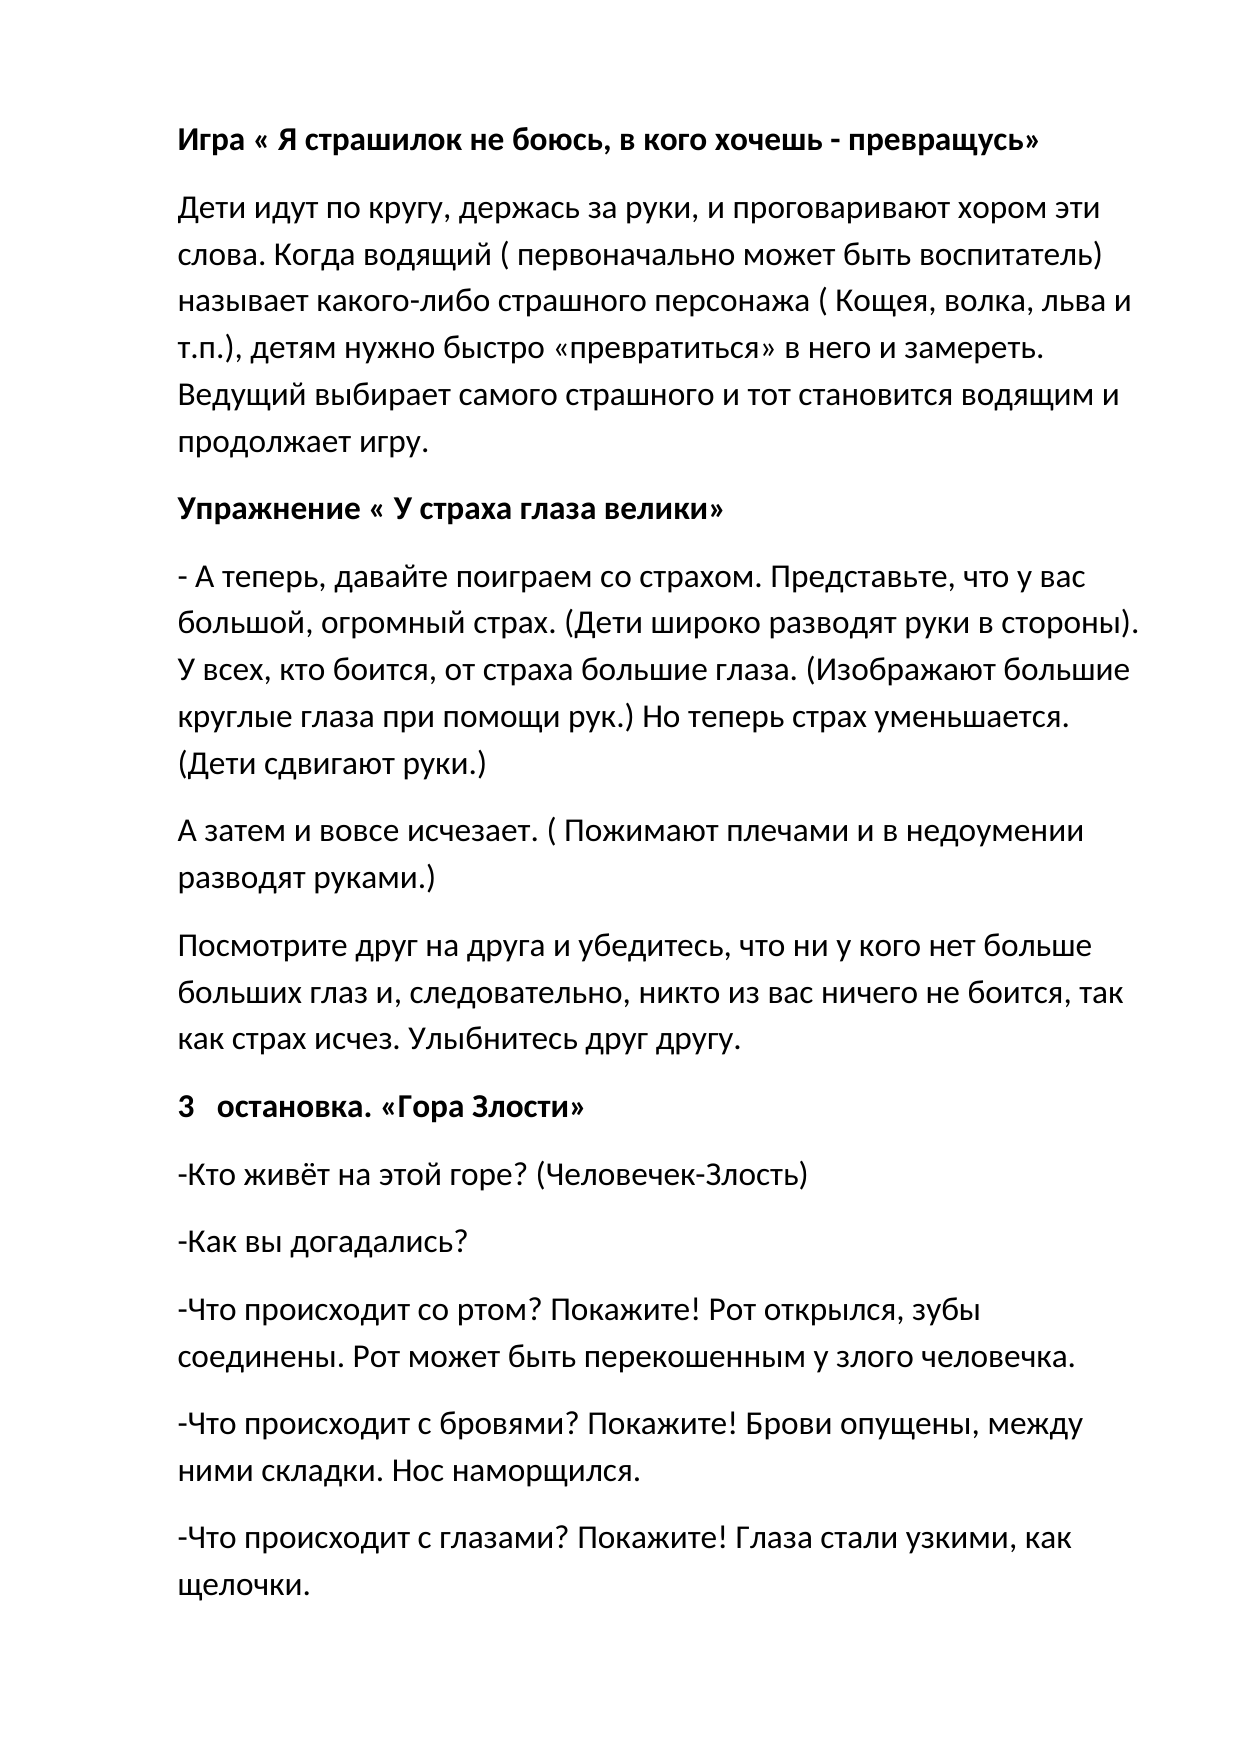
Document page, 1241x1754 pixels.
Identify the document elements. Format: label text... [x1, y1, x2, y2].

text -Кто живёт на этой горе? (Человечек-Злость) [177, 1153, 1152, 1193]
text Дети идут по кругу, держась за руки, и проговаривают хором эти слова. Когда водящий ( первоначально может быть воспитатель) называет какого-либо страшного персонажа ( Кощея, волка, льва и т.п.), детям нужно быстро «превратиться» в него и замереть. Ведущий выбирает самого страшного и тот становится водящим и продолжает игру. [177, 186, 1152, 460]
text -Что происходит со ртом? Покажите! Рот открылся, зубы соединены. Рот может быть перекошенным у злого человечка. [177, 1288, 1152, 1375]
text 3 остановка. «Гора Злости» [177, 1085, 1152, 1126]
text Посмотрите друг на друга и убедитесь, что ни у кого нет больше больших глаз и, следовательно, никто из вас ничего не боится, так как страх исчез. Улыбнитесь друг другу. [177, 924, 1152, 1058]
text А затем и вовсе исчезает. ( Пожимают плечами и в недоумении разводят руками.) [177, 809, 1152, 897]
text -Что происходит с глазами? Покажите! Глаза стали узкими, как щелочки. [177, 1517, 1152, 1604]
text - А теперь, давайте поиграем со страхом. Представьте, что у вас большой, огромный страх. (Дети широко разводят руки в стороны). У всех, кто боится, от страха большие глаза. (Изображают большие круглые глаза при помощи рук.) Но теперь страх уменьшается. (Дети сдвигают руки.) [177, 555, 1152, 783]
text Игра « Я страшилок не боюсь, в кого хочешь - превращусь» [177, 118, 1152, 159]
text -Что происходит с бровями? Покажите! Брови опущены, между ними складки. Нос наморщился. [177, 1402, 1152, 1490]
text Упражнение « У страха глаза велики» [177, 487, 1152, 528]
text -Как вы догадались? [177, 1220, 1152, 1261]
